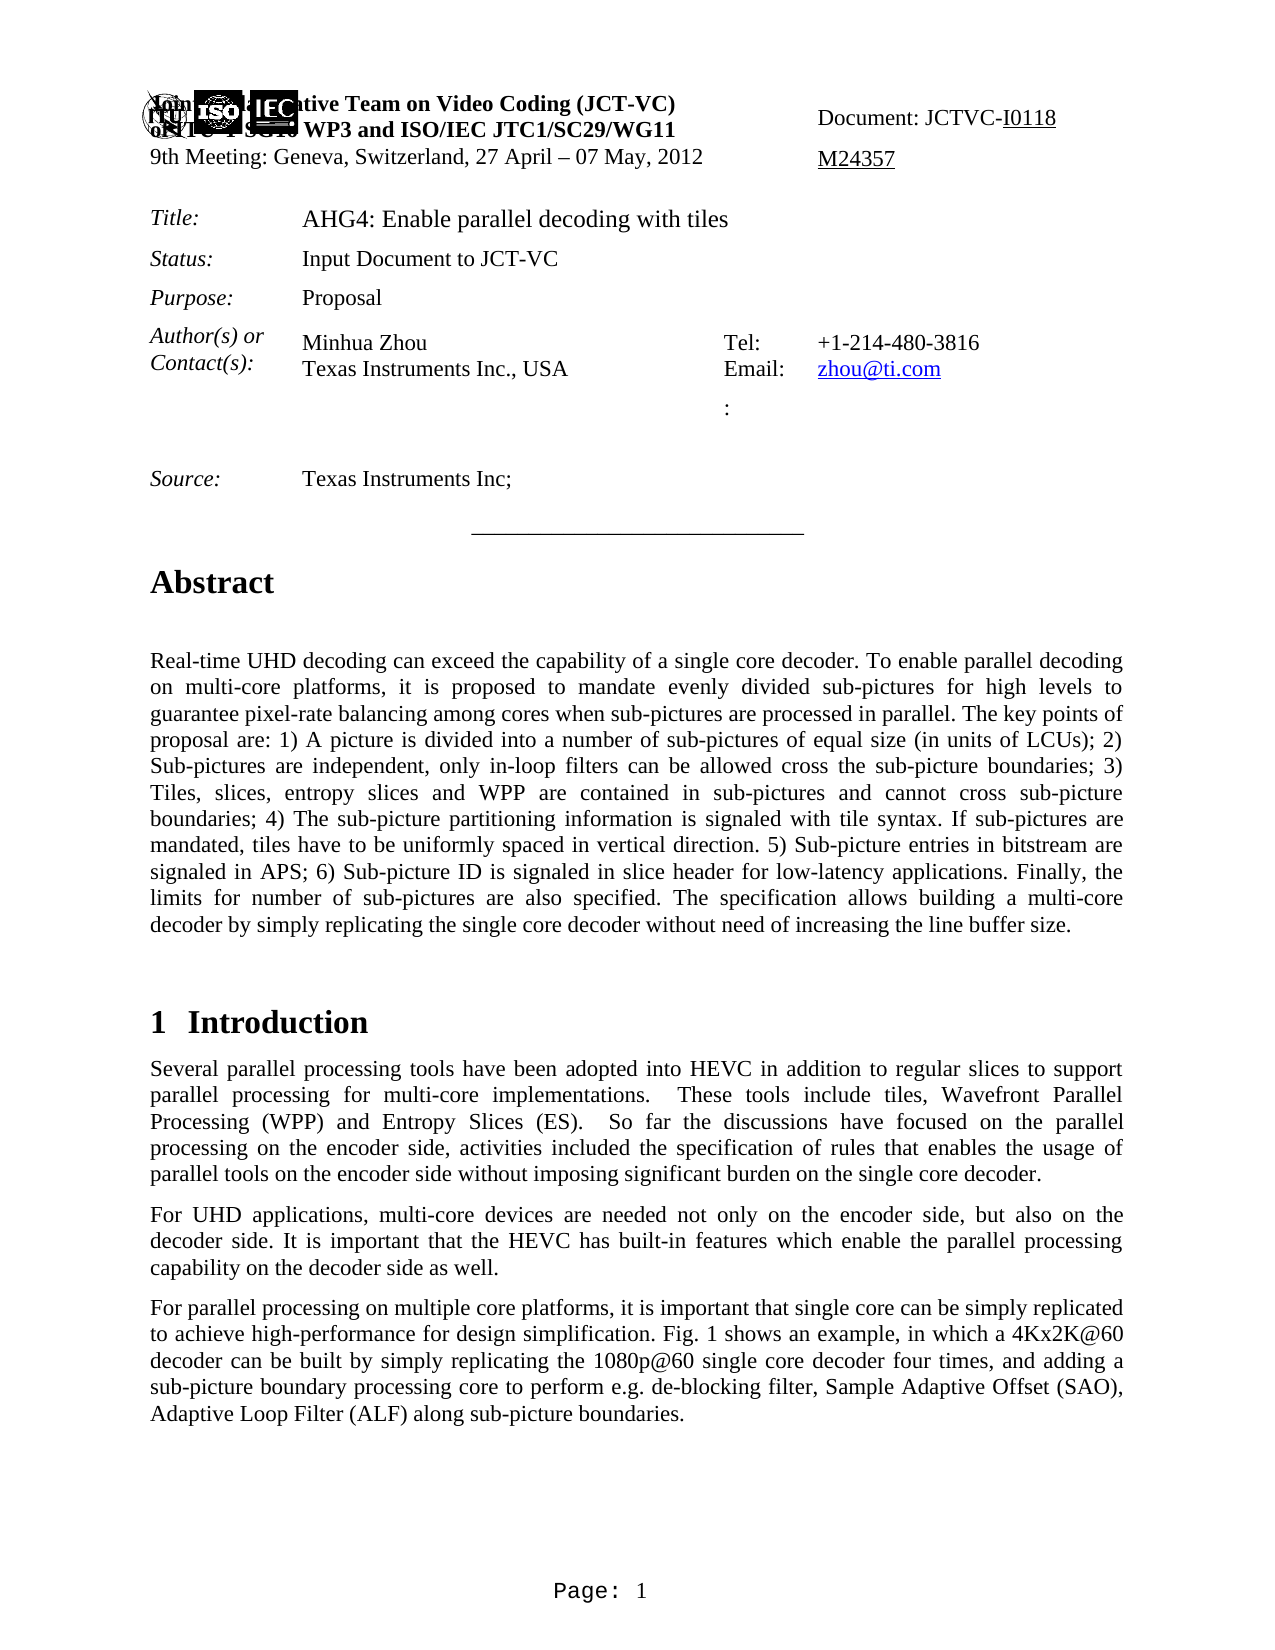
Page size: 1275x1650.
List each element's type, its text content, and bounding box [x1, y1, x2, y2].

table_cell Proposal [291, 278, 1136, 316]
picture [194, 90, 243, 134]
picture [250, 90, 299, 134]
subtitle Abstract [150, 562, 1125, 600]
table_cell +1-214-480-3816 zhou@ti.com [806, 316, 1136, 459]
table_cell Purpose: [139, 278, 291, 316]
table_header AHG4: Enable parallel decoding with tiles [291, 198, 1136, 239]
text _____________________________ [150, 511, 1125, 537]
table_header Joint Collaborative Team on Video Coding (JCT-VC) of ITU-T SG16 WP3 and ISO/IEC JTC1/SC29/WG11 9th Meeting: Geneva, Switzerland, 27 April – 07 May, 2012 [139, 90, 806, 171]
text Several parallel processing tools have been adopted into HEVC in addition to regular slices to support parallel processing for multi-core implementations. These tools include tiles, Wavefront Parallel Processing (WPP) and Entropy Slices (ES). So far the discussions have focused on the parallel processing on the encoder side, activities included the specification of rules that enables the usage of parallel tools on the encoder side without imposing significant burden on the single core decoder. [150, 1055, 1125, 1187]
table_header Document: JCTVC-I0118 M24357 [806, 90, 1136, 171]
text Real-time UHD decoding can exceed the capability of a single core decoder. To enable parallel decoding on multi-core platforms, it is proposed to mandate evenly divided sub-pictures for high levels to guarantee pixel-rate balancing among cores when sub-pictures are processed in parallel. The key points of proposal are: 1) A picture is divided into a number of sub-pictures of equal size (in units of LCUs); 2) Sub-pictures are independent, only in-loop filters can be allowed cross the sub-picture boundaries; 3) Tiles, slices, entropy slices and WPP are contained in sub-pictures and cannot cross sub-picture boundaries; 4) The sub-picture partitioning information is signaled with tile syntax. If sub-pictures are mandated, tiles have to be uniformly spaced in vertical direction. 5) Sub-picture entries in bitstream are signaled in APS; 6) Sub-picture ID is signaled in slice header for low-latency applications. Finally, the limits for number of sub-pictures are also specified. The specification allows building a multi-core decoder by simply replicating the single core decoder without need of increasing the line buffer size. [150, 647, 1125, 937]
table_cell Tel: Email: : [713, 316, 806, 459]
table_header Title: [139, 198, 291, 239]
text For UHD applications, multi-core devices are needed not only on the encoder side, but also on the decoder side. It is important that the HEVC has built-in features which enable the parallel processing capability on the decoder side as well. [150, 1201, 1125, 1280]
table_cell Author(s) or Contact(s): [139, 316, 291, 459]
table_cell Status: [139, 239, 291, 277]
table_cell Minhua Zhou Texas Instruments Inc., USA [291, 316, 712, 459]
table_cell Source: [139, 459, 291, 498]
table_cell Texas Instruments Inc; [291, 459, 1136, 498]
table_cell Input Document to JCT-VC [291, 239, 1136, 277]
subtitle Introduction [150, 1002, 1125, 1041]
text For parallel processing on multiple core platforms, it is important that single core can be simply replicated to achieve high-performance for design simplification. Fig. 1 shows an example, in which a 4Kx2K@60 decoder can be built by simply replicating the 1080p@60 single core decoder four times, and adding a sub-picture boundary processing core to perform e.g. de-blocking filter, Sample Adaptive Offset (SAO), Adaptive Loop Filter (ALF) along sub-picture boundaries. [150, 1294, 1125, 1426]
